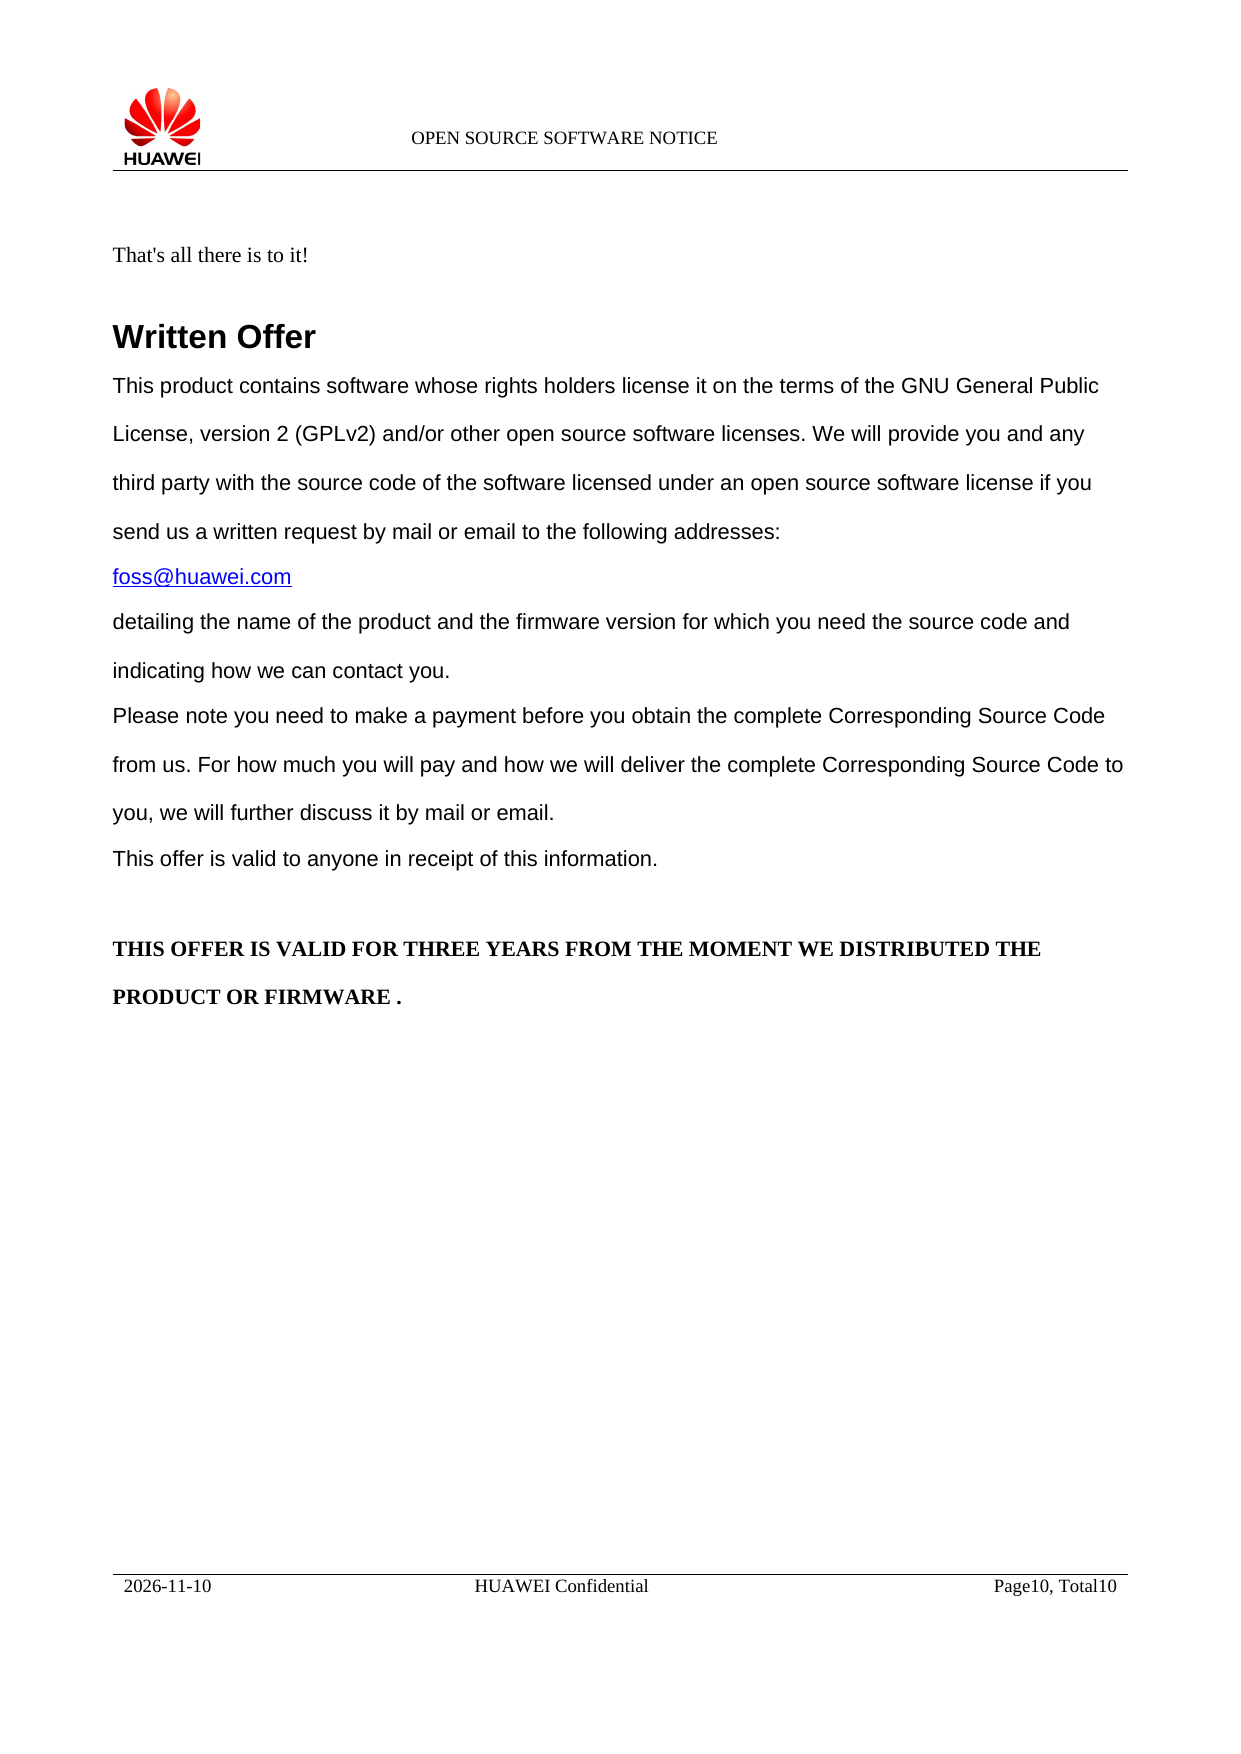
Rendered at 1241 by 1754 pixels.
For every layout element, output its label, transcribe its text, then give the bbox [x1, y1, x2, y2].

text This product contains software whose rights holders license it on the terms of the GNU General Public License, version 2 (GPLv2) and/or other open source software licenses. We will provide you and any third party with the source code of the software licensed under an open source software license if you send us a written request by mail or email to the following addresses: [112, 369, 1128, 548]
text foss@huawei.com [112, 560, 1128, 593]
text This offer is valid for three years from the moment we distributed the product or firmware . [112, 932, 1128, 1013]
text Please note you need to make a payment before you obtain the complete Corresponding Source Code from us. For how much you will pay and how we will deliver the complete Corresponding Source Code to you, we will further discuss it by mail or email. [112, 699, 1128, 829]
picture [124, 88, 201, 165]
text That's all there is to it! [112, 239, 1128, 304]
text Written Offer [112, 304, 1128, 369]
text detailing the name of the product and the firmware version for which you need the source code and indicating how we can contact you. [112, 605, 1128, 687]
text This offer is valid to anyone in receipt of this information. [112, 842, 1128, 874]
